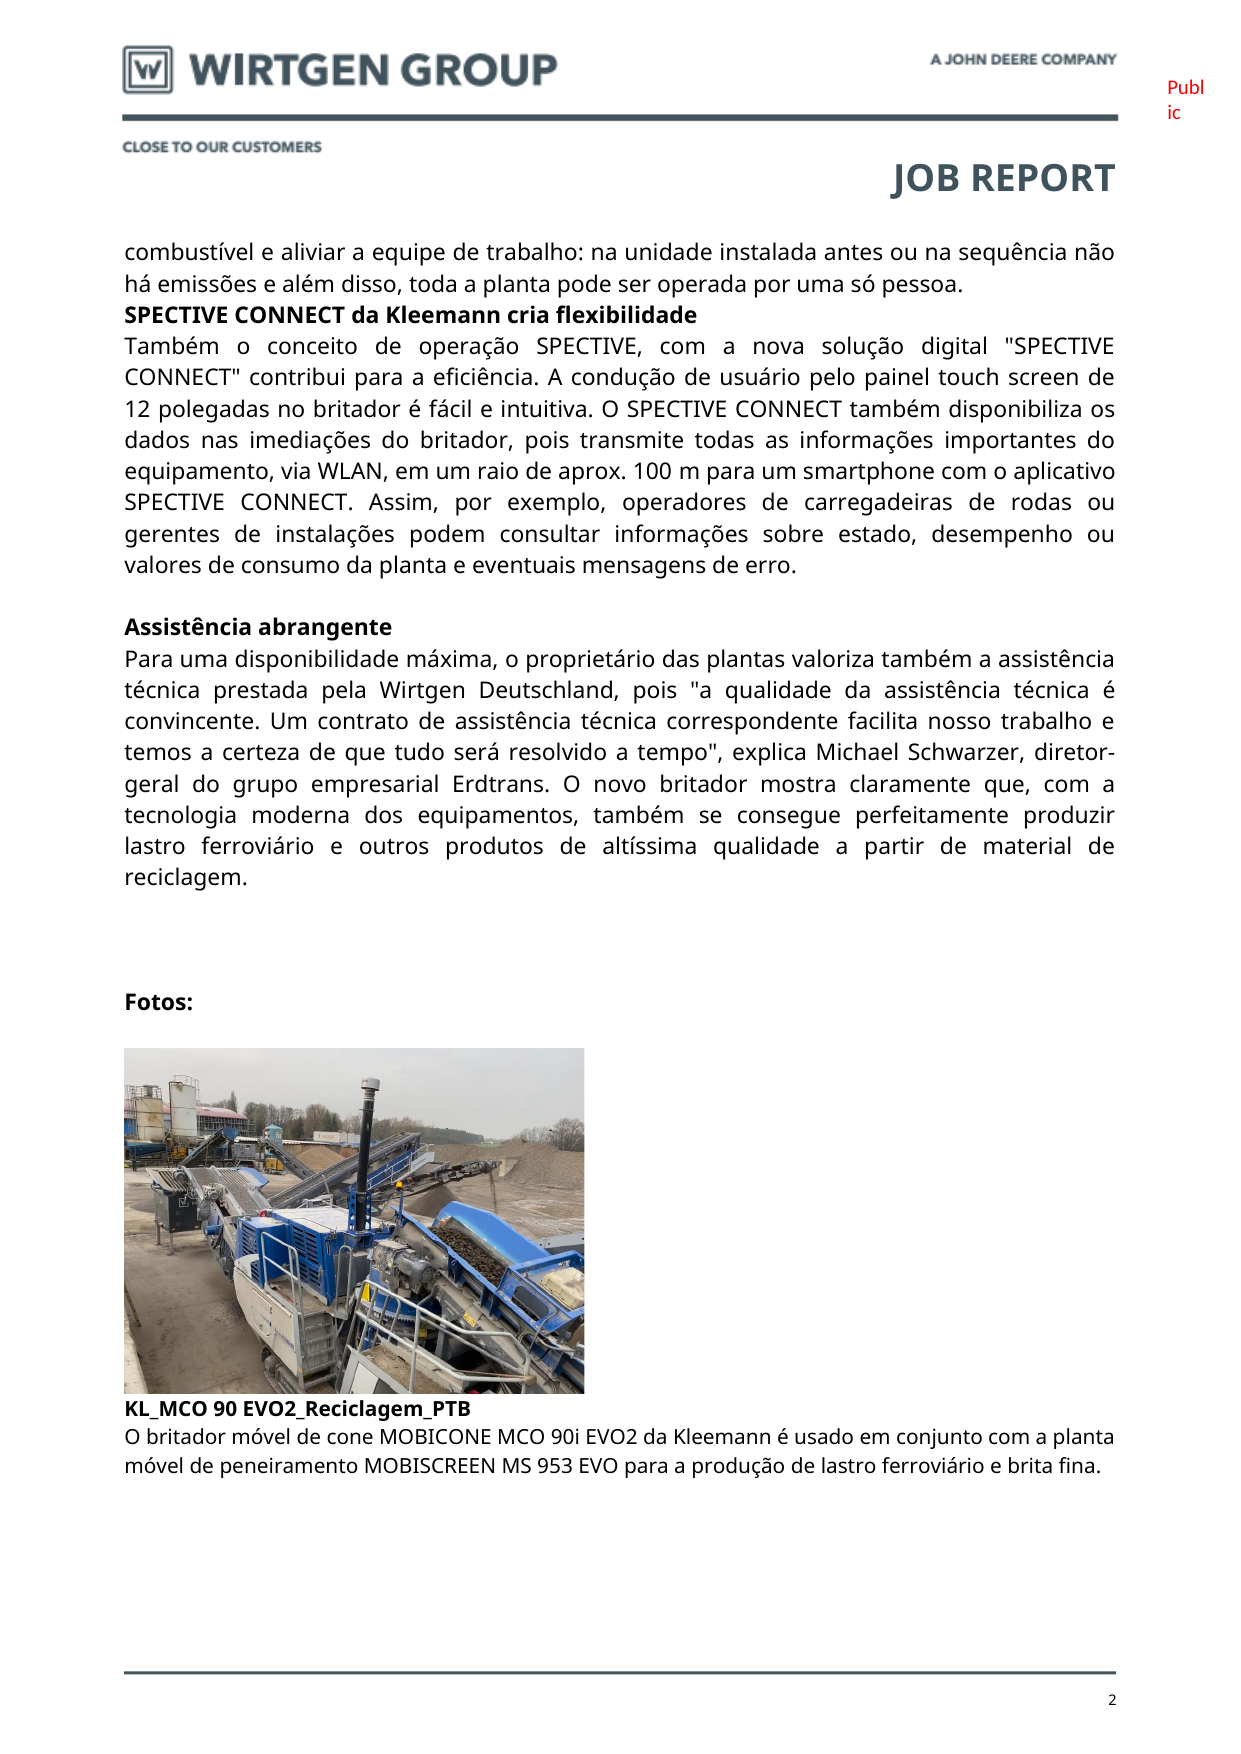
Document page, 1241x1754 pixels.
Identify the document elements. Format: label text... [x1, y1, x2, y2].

text Também o conceito de operação SPECTIVE, com a nova solução digital "SPECTIVE CONNECT" contribui para a eficiência. A condução de usuário pelo painel touch screen de 12 polegadas no britador é fácil e intuitiva. O SPECTIVE CONNECT também disponibiliza os dados nas imediações do britador, pois transmite todas as informações importantes do equipamento, via WLAN, em um raio de aprox. 100 m para um smartphone com o aplicativo SPECTIVE CONNECT. Assim, por exemplo, operadores de carregadeiras de rodas ou gerentes de instalações podem consultar informações sobre estado, desempenho ou valores de consumo da planta e eventuais mensagens de erro. [124, 330, 1116, 580]
text Para uma disponibilidade máxima, o proprietário das plantas valoriza também a assistência técnica prestada pela Wirtgen Deutschland, pois "a qualidade da assistência técnica é convincente. Um contrato de assistência técnica correspondente facilita nosso trabalho e temos a certeza de que tudo será resolvido a tempo", explica Michael Schwarzer, diretor-geral do grupo empresarial Erdtrans. O novo britador mostra claramente que, com a tecnologia moderna dos equipamentos, também se consegue perfeitamente produzir lastro ferroviário e outros produtos de altíssima qualidade a partir de material de reciclagem. [124, 642, 1116, 892]
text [124, 236, 1116, 299]
text Assistência abrangente [124, 611, 1116, 642]
text Fotos: [124, 986, 1116, 1017]
text SPECTIVE CONNECT da Kleemann cria flexibilidade [124, 299, 1116, 330]
text O britador móvel de cone MOBICONE MCO 90i EVO2 da Kleemann é usado em conjunto com a planta móvel de peneiramento MOBISCREEN MS 953 EVO para a produção de lastro ferroviário e brita fina. [124, 1422, 1116, 1479]
picture [124, 1048, 585, 1394]
